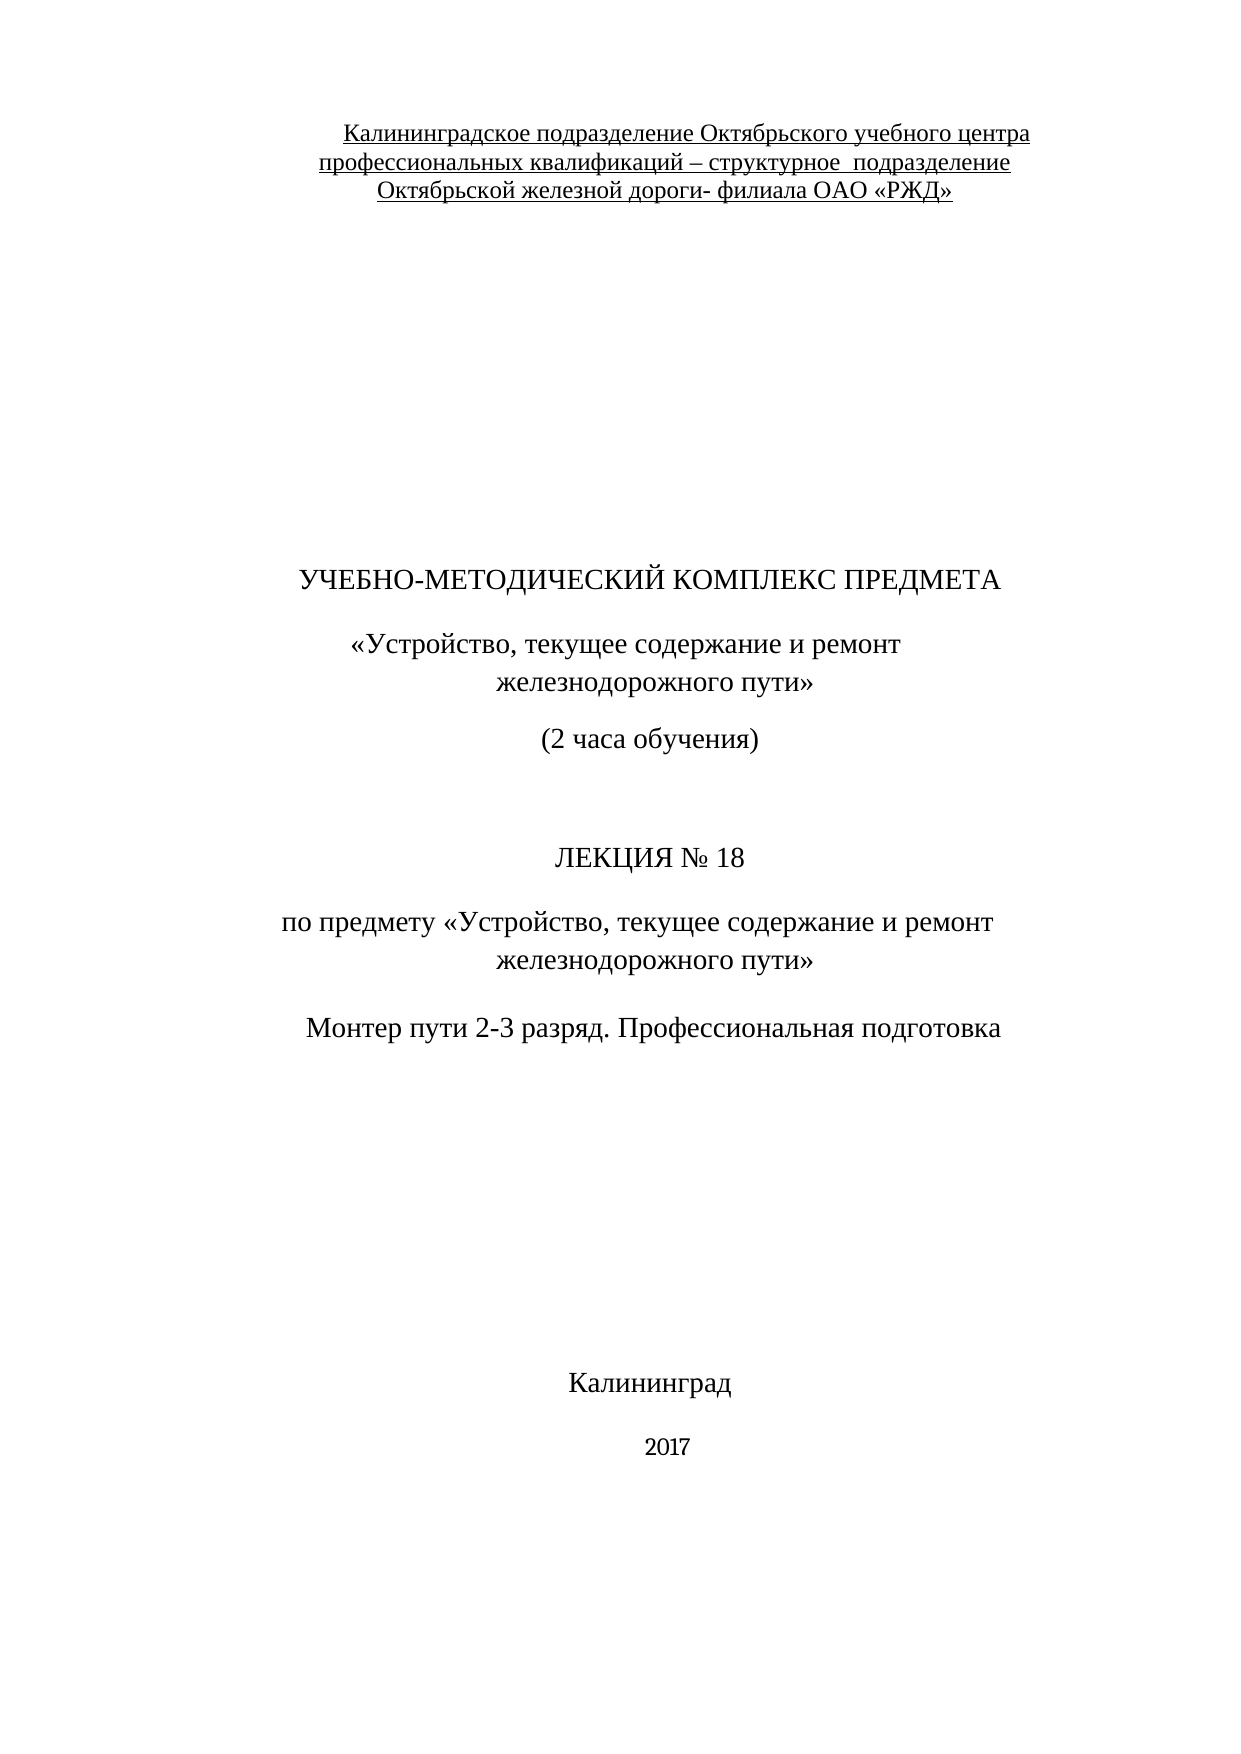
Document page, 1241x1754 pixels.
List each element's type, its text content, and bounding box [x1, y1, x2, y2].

text «Устройство, текущее содержание и ремонт железнодорожного пути» [350, 623, 1052, 699]
text Монтер пути 2-3 разряд. Профессиональная подготовка [177, 989, 1122, 1050]
text Калининградское подразделение Октябрьского учебного центра профессиональных квалификаций – структурное подразделение Октябрьской железной дороги- филиала ОАО «РЖД» [266, 118, 1063, 204]
text (2 часа обучения) [177, 725, 1122, 754]
subtitle 2017 [177, 1433, 1240, 1462]
text по предмету «Устройство, текущее содержание и ремонт железнодорожного пути» [281, 902, 1018, 977]
text ЛЕКЦИЯ № 18 [177, 844, 1122, 874]
text УЧЕБНО-МЕТОДИЧЕСКИЙ КОМПЛЕКС ПРЕДМЕТА [177, 566, 1122, 595]
text Калининград [177, 1369, 1122, 1398]
